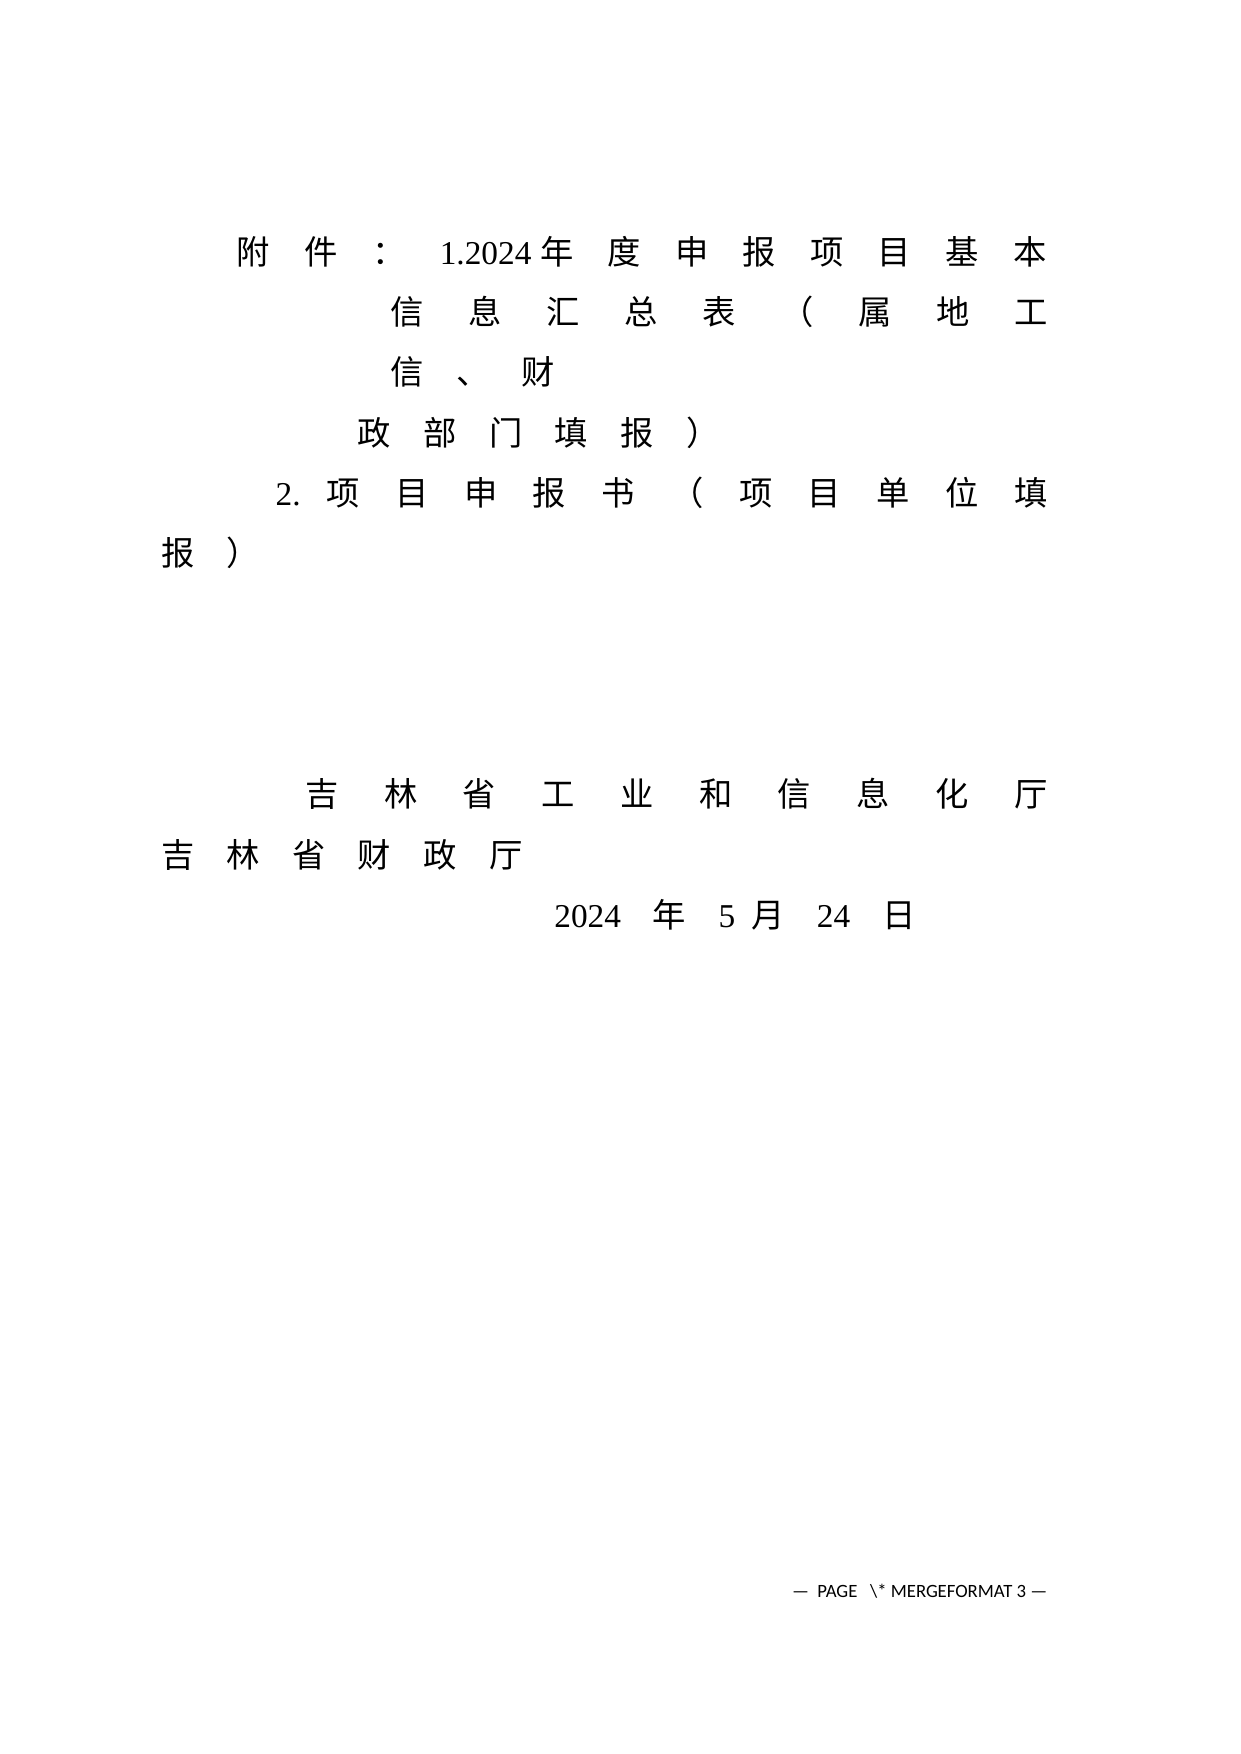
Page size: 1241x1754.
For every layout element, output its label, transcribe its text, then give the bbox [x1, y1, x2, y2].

text 附件：1.2024年度申报项目基本信息汇总表（属地工信、财 [161, 219, 1079, 400]
text 政部门填报） [356, 400, 1079, 461]
text 吉林省工业和信息化厅 吉林省财政厅 [161, 762, 1079, 883]
text 2.项目申报书（项目单位填报） [161, 461, 1079, 581]
text 2024年5月24日 [161, 883, 948, 943]
